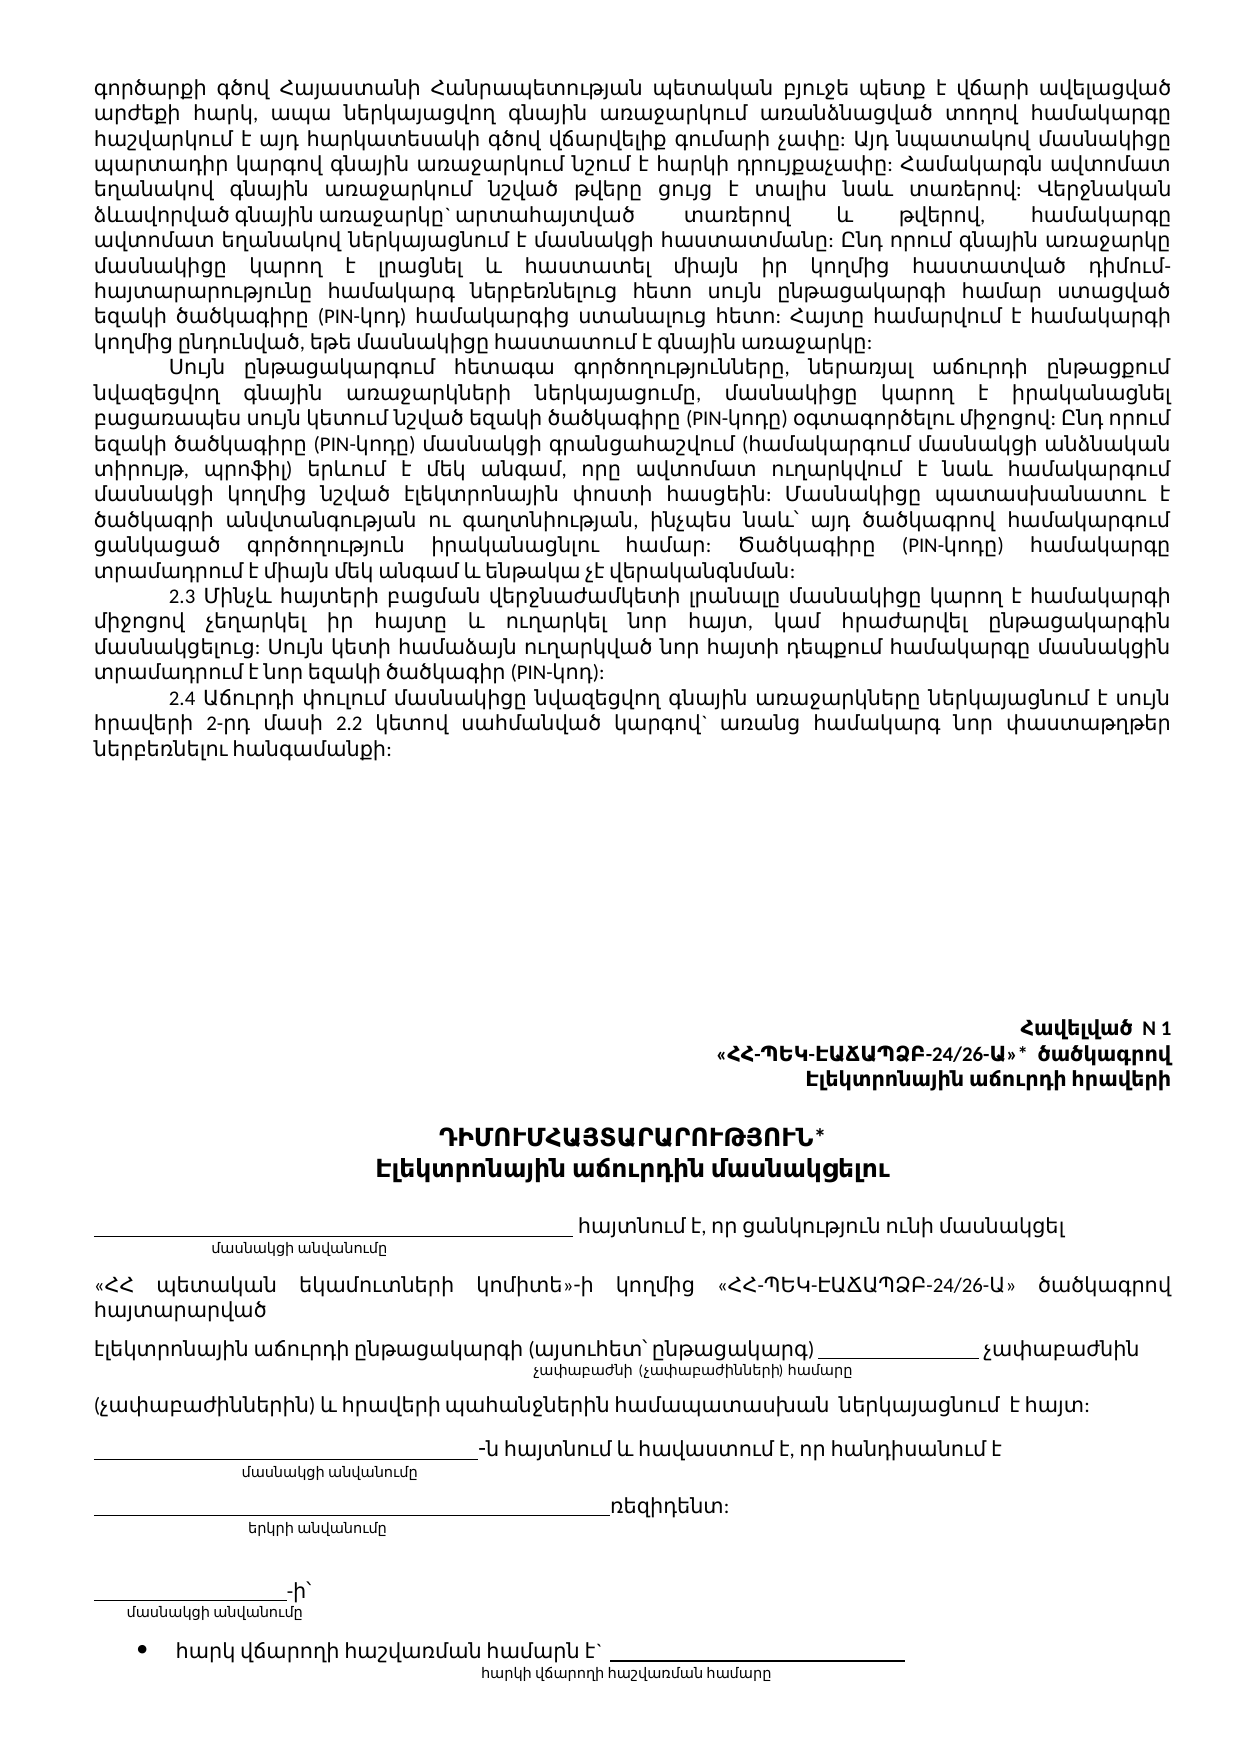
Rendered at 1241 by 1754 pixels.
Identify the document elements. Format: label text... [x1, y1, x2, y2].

text երկրի անվանումը [94, 1519, 1171, 1549]
text 2.3 Մինչև հայտերի բացման վերջնաժամկետի լրանալը մասնակիցը կարող է համակարգի միջոցով չեղարկել իր հայտը և ուղարկել նոր հայտ, կամ հրաժարվել ընթացակարգին մասնակցելուց: Սույն կետի համաձայն ուղարկված նոր հայտի դեպքում համակարգը մասնակցին տրամադրում է նոր եզակի ծածկագիր (PIN-կոդ): [94, 583, 1171, 685]
text հայտնում է, որ ցանկություն ունի մասնակցել [94, 1214, 1171, 1239]
text մասնակցի անվանումը [94, 1239, 1171, 1270]
text -ն հայտնում և հավաստում է, որ հանդիսանում է [94, 1432, 1171, 1463]
text «ՀՀ-ՊԵԿ-ԷԱՃԱՊՁԲ-24/26-Ա»* ծածկագրով [94, 1041, 1171, 1066]
list հարկ վճարողի հաշվառման համարն է` [138, 1634, 1171, 1665]
text Հավելված N 1 [94, 1015, 1171, 1041]
text «ՀՀ պետական եկամուտների կոմիտե»-ի կողմից «ՀՀ-ՊԵԿ-ԷԱՃԱՊՁԲ-24/26-Ա» ծածկագրով հայտարարված [94, 1270, 1171, 1323]
text ԴԻՄՈՒՄՀԱՅՏԱՐԱՐՈՒԹՅՈՒՆ* [94, 1122, 1171, 1153]
text Սույն ընթացակարգում հետագա գործողությունները, ներառյալ աճուրդի ընթացքում նվազեցվող գնային առաջարկների ներկայացումը, մասնակիցը կարող է իրականացնել բացառապես սույն կետում նշված եզակի ծածկագիրը (PIN-կոդը) օգտագործելու միջոցով: Ընդ որում եզակի ծածկագիրը (PIN-կոդը) մասնակցի գրանցահաշվում (համակարգում մասնակցի անձնական տիրույթ, պրոֆիլ) երևում է մեկ անգամ, որը ավտոմատ ուղարկվում է նաև համակարգում մասնակցի կողմից նշված էլեկտրոնային փոստի հասցեին: Մասնակիցը պատասխանատու է ծածկագրի անվտանգության ու գաղտնիության, ինչպես նաև՝ այդ ծածկագրով համակարգում ցանկացած գործողություն իրականացնլու համար: Ծածկագիրը (PIN-կոդը) համակարգը տրամադրում է միայն մեկ անգամ և ենթակա չէ վերականգնման: [94, 354, 1171, 583]
text հարկի վճարողի հաշվառման համարը [94, 1665, 1171, 1695]
subtitle Էլեկտրոնային աճուրդին մասնակցելու [94, 1153, 1171, 1183]
text մասնակցի անվանումը [94, 1463, 1171, 1493]
text մասնակցի անվանումը [94, 1604, 1171, 1634]
text Էլեկտրոնային աճուրդի հրավերի [94, 1066, 1171, 1092]
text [94, 75, 1171, 354]
text էլեկտրոնային աճուրդի ընթացակարգի (այսուհետ՝ ընթացակարգ) չափաբաժնին [94, 1336, 1171, 1361]
text 2.4 Աճուրդի փուլում մասնակիցը նվազեցվող գնային առաջարկները ներկայացնում է սույն հրավերի 2-րդ մասի 2.2 կետով սահմանված կարգով` առանց համակարգ նոր փաստաթղթեր ներբեռնելու հանգամանքի: [94, 685, 1171, 761]
text (չափաբաժիններին) և հրավերի պահանջներին համապատասխան ներկայացնում է հայտ: [94, 1392, 1171, 1417]
text ռեզիդենտ: [94, 1493, 1171, 1519]
text չափաբաժնի (չափաբաժինների) համարը [94, 1361, 1171, 1392]
text -ի՝ [94, 1578, 1171, 1604]
